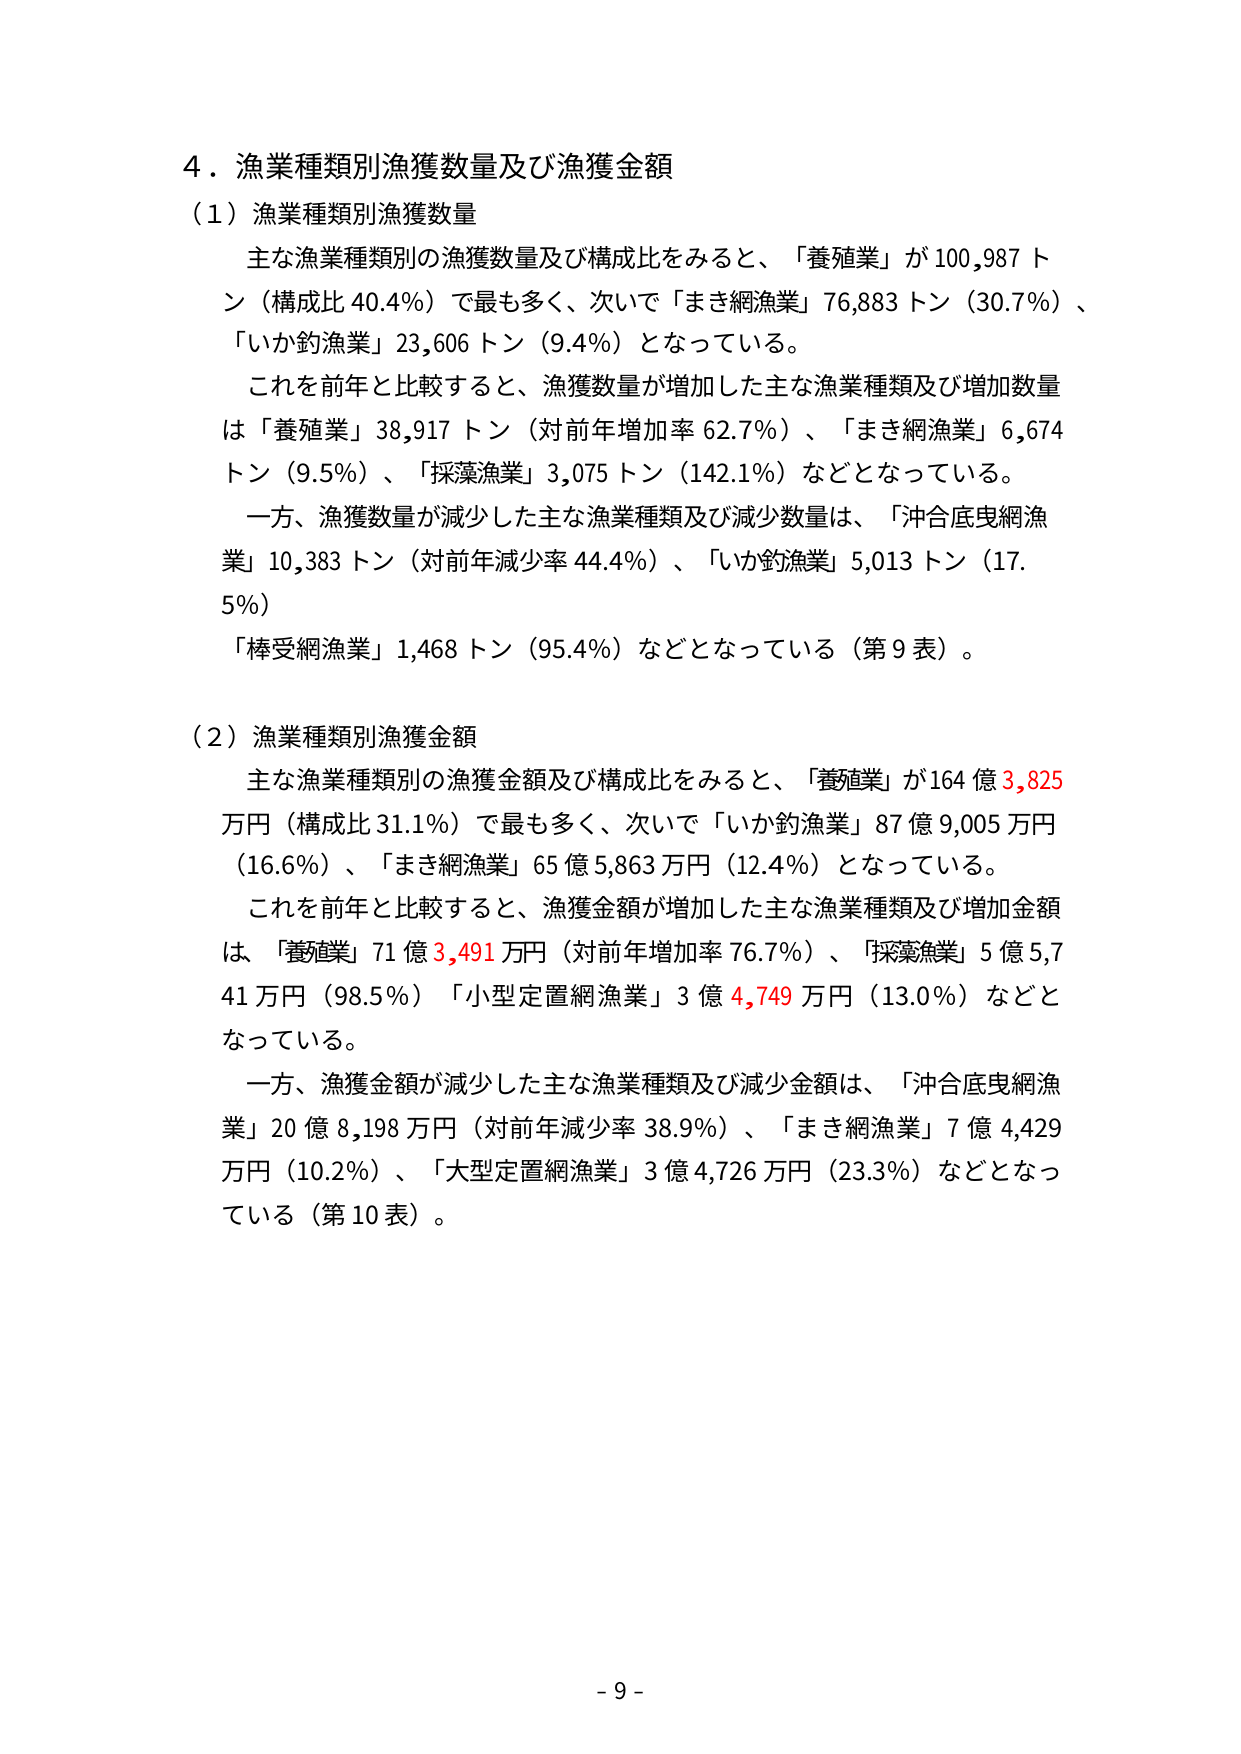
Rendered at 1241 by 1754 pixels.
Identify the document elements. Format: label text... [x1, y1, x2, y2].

text これを前年と比較すると、漁獲金額が増加した主な漁業種類及び増加金額は、「養殖業」71 億 3,491 万円（対前年増加率 76.7％）、「採藻漁業」5 億 5,741万円（98.5％）「小型定置網漁業」3 億 4,749 万円（13.0％）などとなっている。 [221, 889, 1064, 1057]
text （16.6％）、「まき網漁業」65 億 5,863 万円（12.4％）となっている。 [221, 848, 1094, 881]
text 主な漁業種類別の漁獲金額及び構成比をみると、「養殖業」が 164 億 3,825万円（構成比 31.1％）で最も多く、次いで「いか釣漁業」87 億 9,005 万円 [221, 760, 1064, 840]
text これを前年と比較すると、漁獲数量が増加した主な漁業種類及び増加数量は「養殖業」38,917 トン（対前年増加率 62.7％）、「まき網漁業」6,674 トン（9.5％）、「採藻漁業」3,075 トン（142.1％）などとなっている。 [221, 366, 1064, 490]
text （１）漁業種類別漁獲数量 [177, 195, 1094, 231]
text 主な漁業種類別の漁獲数量及び構成比をみると、「養殖業」が 100,987 トン（構成比 40.4％）で最も多く、次いで「まき網漁業」76,883 トン（30.7％）、 [221, 238, 1076, 318]
text （２）漁業種類別漁獲金額 [177, 717, 1094, 753]
subtitle ４．漁業種類別漁獲数量及び漁獲金額 [177, 144, 1094, 186]
text 一方、漁獲数量が減少した主な漁業種類及び減少数量は、「沖合底曳網漁業」10,383 トン（対前年減少率 44.4％）、「いか釣漁業」5,013 トン（17.5％） [221, 498, 1076, 622]
text 「いか釣漁業」23,606 トン（9.4％）となっている。 [221, 326, 1094, 359]
text 一方、漁獲金額が減少した主な漁業種類及び減少金額は、「沖合底曳網漁業」20 億 8,198 万円（対前年減少率 38.9％）、「まき網漁業」7 億 4,429万円（10.2％）、「大型定置網漁業」3 億 4,726 万円（23.3％）などとなっている（第 10 表）。 [221, 1064, 1064, 1232]
text 「棒受網漁業」1,468 トン（95.4％）などとなっている（第 9 表）。 [221, 629, 1094, 666]
